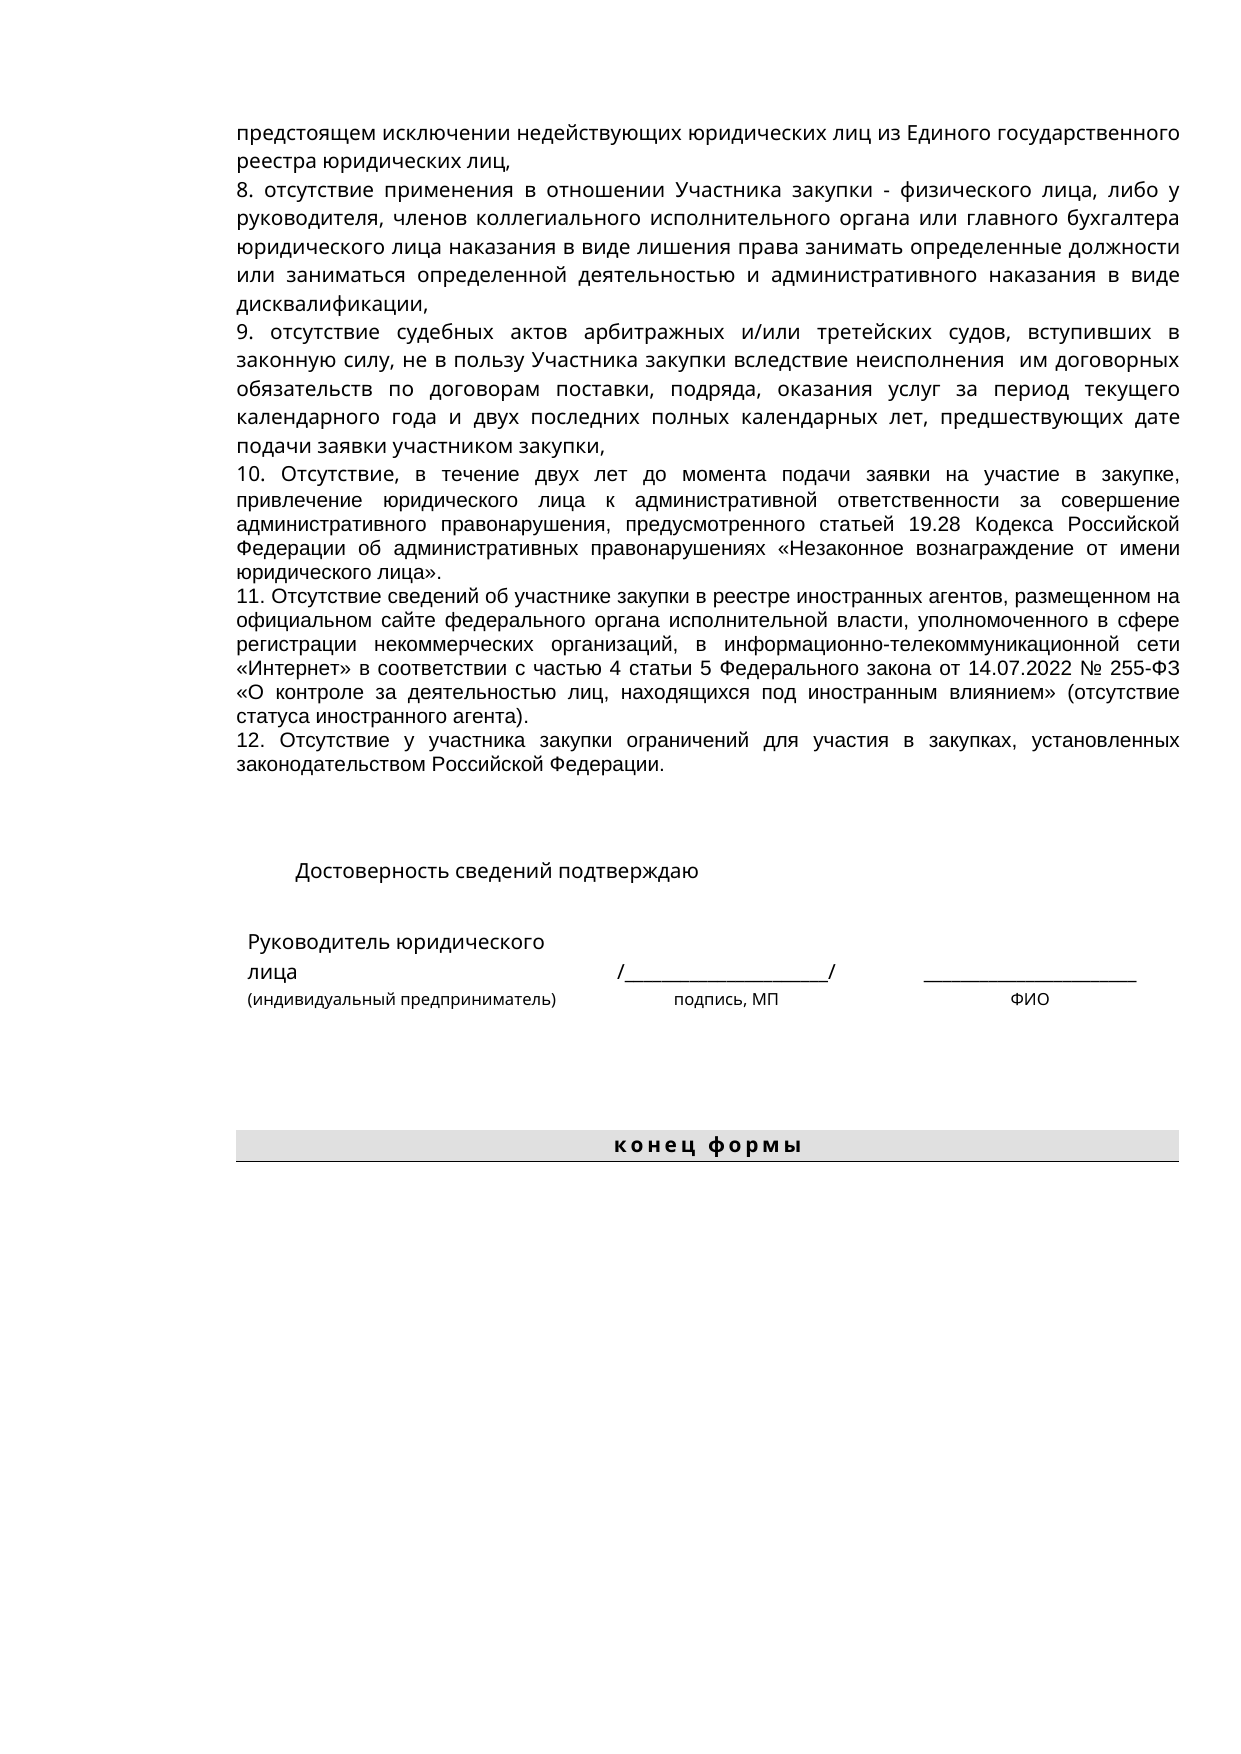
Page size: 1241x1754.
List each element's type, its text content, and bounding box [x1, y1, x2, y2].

text 12. Отсутствие у участника закупки ограничений для участия в закупках, установленных законодательством Российской Федерации. [236, 727, 1181, 775]
text 10. Отсутствие, в течение двух лет до момента подачи заявки на участие в закупке, привлечение юридического лица к административной ответственности за совершение административного правонарушения, предусмотренного статьей 19.28 Кодекса Российской Федерации об административных правонарушениях «Незаконное вознаграждение от имени юридического лица». [236, 459, 1181, 584]
text конец формы [236, 1130, 1179, 1161]
table_cell (индивидуальный предприниматель) [236, 987, 574, 1011]
text 11. Отсутствие сведений об участнике закупки в реестре иностранных агентов, размещенном на официальном сайте федерального органа исполнительной власти, уполномоченного в сфере регистрации некоммерческих организаций, в информационно-телекоммуникационной сети «Интернет» в соответствии с частью 4 статьи 5 Федерального закона от 14.07.2022 № 255-ФЗ «О контроле за деятельностью лиц, находящихся под иностранным влиянием» (отсутствие статуса иностранного агента). [236, 584, 1181, 727]
table_cell ФИО [879, 987, 1181, 1011]
table_header /______________________/ [574, 927, 879, 987]
table_cell подпись, МП [574, 987, 879, 1011]
table_header Руководитель юридического лица [236, 927, 574, 987]
text 9. отсутствие судебных актов арбитражных и/или третейских судов, вступивших в законную силу, не в пользу Участника закупки вследствие неисполнения им договорных обязательств по договорам поставки, подряда, оказания услуг за период текущего календарного года и двух последних полных календарных лет, предшествующих дате подачи заявки участником закупки, [236, 317, 1181, 459]
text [236, 118, 1181, 175]
text 8. отсутствие применения в отношении Участника закупки - физического лица, либо у руководителя, членов коллегиального исполнительного органа или главного бухгалтера юридического лица наказания в виде лишения права занимать определенные должности или заниматься определенной деятельностью и административного наказания в виде дисквалификации, [236, 175, 1181, 317]
table_header _______________________ [879, 927, 1181, 987]
text Достоверность сведений подтверждаю [236, 856, 1181, 884]
